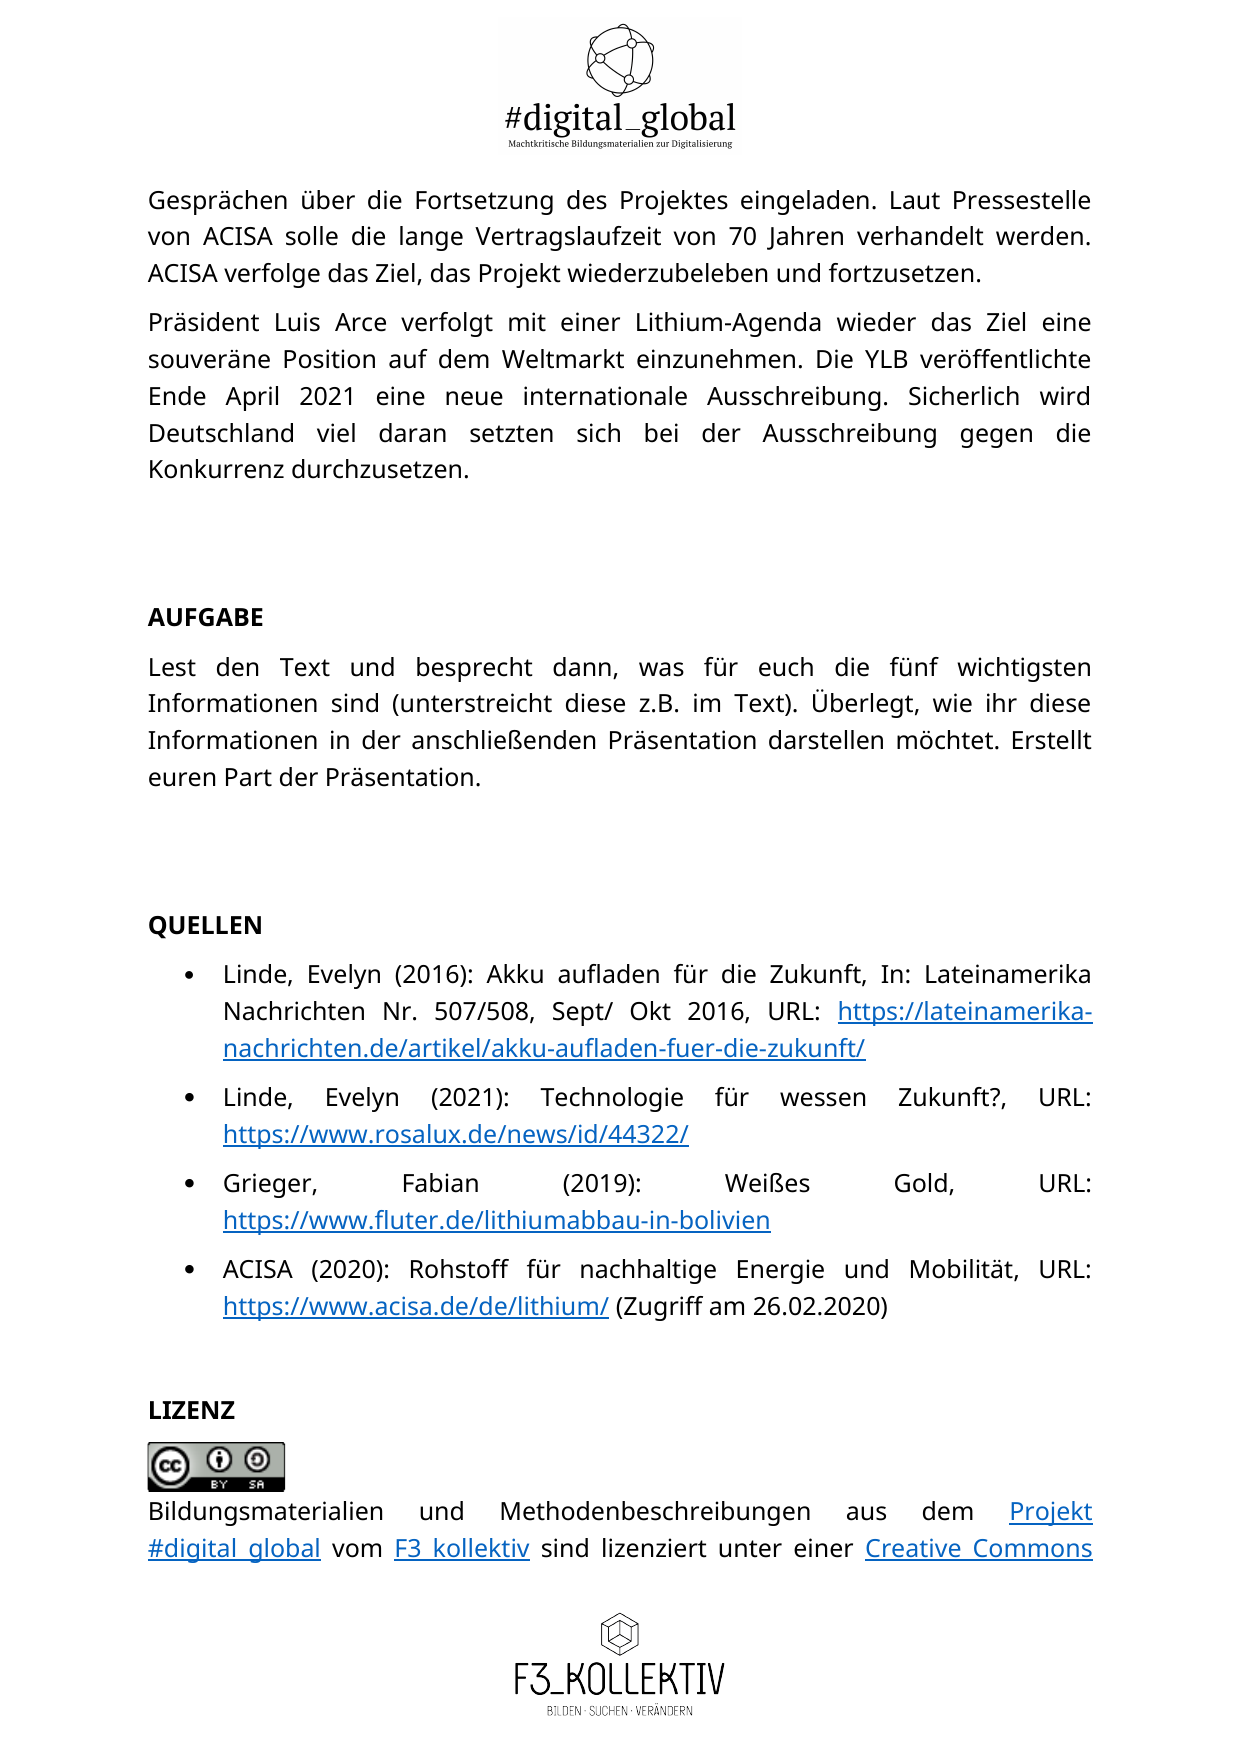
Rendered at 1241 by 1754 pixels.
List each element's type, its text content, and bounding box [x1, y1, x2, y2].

list ACISA (2020): Rohstoff für nachhaltige Energie und Mobilität, URL: https://www.acisa.de/de/lithium/ (Zugriff am 26.02.2020) [185, 1252, 1093, 1322]
text Lizenz [148, 1393, 1093, 1427]
list Linde, Evelyn (2016): Akku aufladen für die Zukunft, In: Lateinamerika Nachrichten Nr. 507/508, Sept/ Okt 2016, URL: https://lateinamerika-nachrichten.de/artikel/akku-aufladen-fuer-die-zukunft/ [185, 957, 1093, 1064]
picture [509, 1607, 731, 1722]
text AUFGABE [148, 600, 1093, 634]
list Grieger, Fabian (2019): Weißes Gold, URL: https://www.fluter.de/lithiumabbau-in-bolivien [185, 1166, 1093, 1236]
text Präsident Luis Arce verfolgt mit einer Lithium-Agenda wieder das Ziel eine souveräne Position auf dem Weltmarkt einzunehmen. Die YLB veröffentlichte Ende April 2021 eine neue internationale Ausschreibung. Sicherlich wird Deutschland viel daran setzten sich bei der Ausschreibung gegen die Konkurrenz durchzusetzen. [148, 305, 1093, 486]
text Lest den Text und besprecht dann, was für euch die fünf wichtigsten Informationen sind (unterstreicht diese z.B. im Text). Überlegt, wie ihr diese Informationen in der anschließenden Präsentation darstellen möchtet. Erstellt euren Part der Präsentation. [148, 649, 1093, 794]
picture [147, 1442, 286, 1492]
picture [498, 17, 743, 155]
text qUELLEN [148, 907, 1093, 941]
list Linde, Evelyn (2021): Technologie für wessen Zukunft?, URL: https://www.rosalux.de/news/id/44322/ [185, 1079, 1093, 1150]
